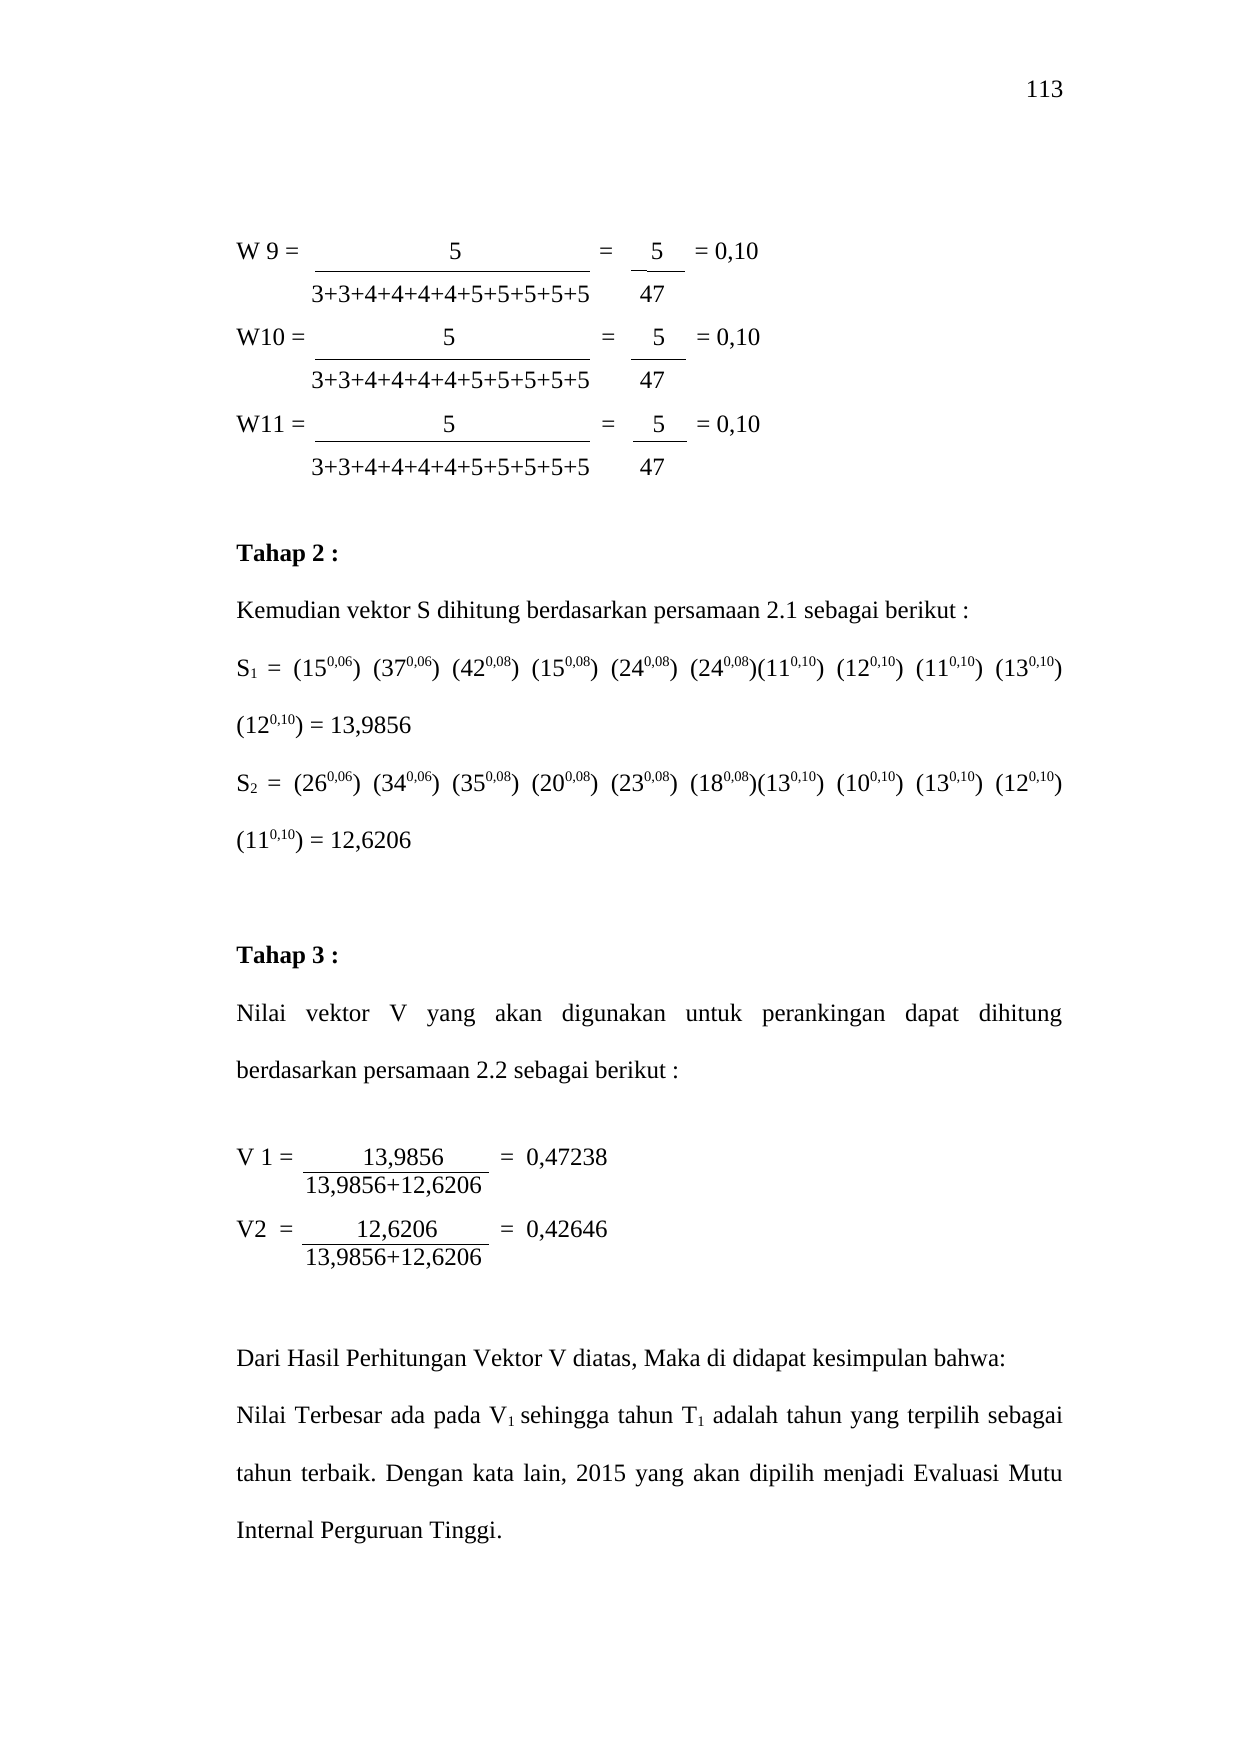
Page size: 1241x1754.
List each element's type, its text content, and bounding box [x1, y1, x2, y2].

text W10 = 5 = 5 = 0,10 [236, 322, 1063, 351]
text V2 = 12,6206 = 0,42646 [236, 1214, 1063, 1242]
text S1 = (150,06) (370,06) (420,08) (150,08) (240,08) (240,08)(110,10) (120,10) (110,10) (130,10) (120,10) = 13,9856 [236, 653, 1063, 739]
text 13,9856+12,6206 [236, 1242, 1063, 1271]
text V 1 = 13,9856 = 0,47238 [236, 1142, 1063, 1171]
text 3+3+4+4+4+4+5+5+5+5+5 47 [236, 279, 1063, 308]
text W11 = 5 = 5 = 0,10 [236, 409, 1063, 437]
text Kemudian vektor S dihitung berdasarkan persamaan 2.1 sebagai berikut : [236, 596, 1063, 624]
text 3+3+4+4+4+4+5+5+5+5+5 47 [236, 452, 1063, 481]
text Nilai vektor V yang akan digunakan untuk perankingan dapat dihitung berdasarkan persamaan 2.2 sebagai berikut : [236, 998, 1063, 1084]
text 3+3+4+4+4+4+5+5+5+5+5 47 [236, 366, 1063, 394]
text S2 = (260,06) (340,06) (350,08) (200,08) (230,08) (180,08)(130,10) (100,10) (130,10) (120,10) (110,10) = 12,6206 [236, 768, 1063, 854]
text Tahap 2 : [236, 538, 1063, 567]
text W 9 = 5 = 5 = 0,10 [236, 236, 1063, 265]
text Nilai Terbesar ada pada V1 sehingga tahun T1 adalah tahun yang terpilih sebagai tahun terbaik. Dengan kata lain, 2015 yang akan dipilih menjadi Evaluasi Mutu Internal Perguruan Tinggi. [236, 1401, 1063, 1544]
text 13,9856+12,6206 [236, 1171, 1063, 1199]
text Dari Hasil Perhitungan Vektor V diatas, Maka di didapat kesimpulan bahwa: [236, 1343, 1063, 1372]
text Tahap 3 : [236, 941, 1063, 969]
